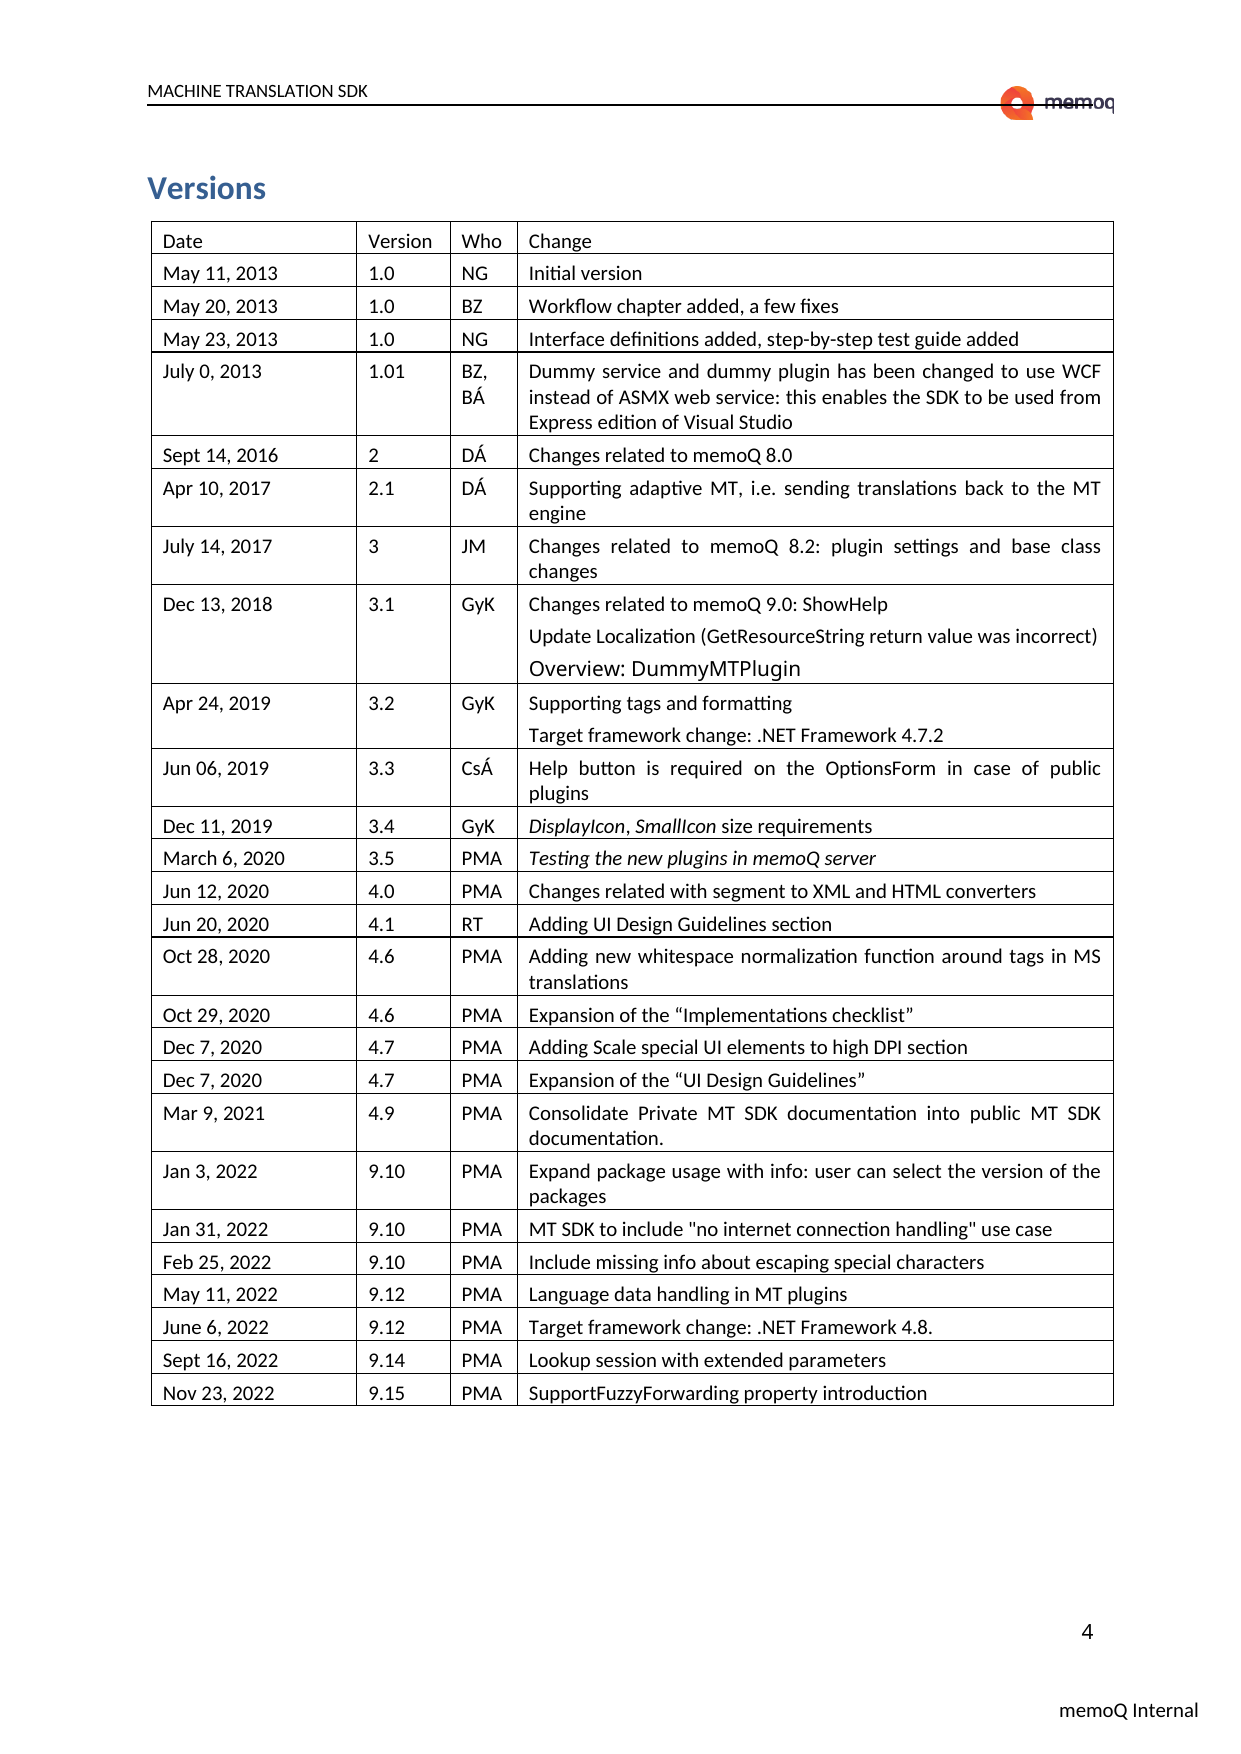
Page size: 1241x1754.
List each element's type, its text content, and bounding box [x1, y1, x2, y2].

table_cell 9.12 [357, 1308, 450, 1340]
table_cell BZ, BÁ [451, 353, 517, 435]
table_cell May 11, 2013 [152, 254, 356, 286]
table_cell PMA [451, 1152, 517, 1209]
table_cell SupportFuzzyForwarding property introduction [518, 1374, 1113, 1405]
table_cell Oct 29, 2020 [152, 996, 356, 1027]
table_cell 9.14 [357, 1341, 450, 1372]
picture [1000, 86, 1114, 120]
table_cell July 0, 2013 [152, 353, 356, 435]
table_cell Nov 23, 2022 [152, 1374, 356, 1405]
table_cell 3.2 [357, 684, 450, 747]
table_cell Oct 28, 2020 [152, 938, 356, 994]
table_cell PMA [451, 872, 517, 904]
table_header Date [152, 222, 356, 253]
table_cell July 14, 2017 [152, 527, 356, 584]
table_cell Mar 9, 2021 [152, 1094, 356, 1151]
table_cell GyK [451, 585, 517, 683]
table_cell 1.0 [357, 254, 450, 286]
table_cell Supporting tags and formatting Target framework change: .NET Framework 4.7.2 [518, 684, 1113, 747]
table_cell DÁ [451, 436, 517, 468]
table_cell PMA [451, 996, 517, 1027]
table_cell 4.9 [357, 1094, 450, 1151]
table_cell Jun 12, 2020 [152, 872, 356, 904]
table_cell Language data handling in MT plugins [518, 1275, 1113, 1307]
table_cell Help button is required on the OptionsForm in case of public plugins [518, 749, 1113, 806]
table_cell Include missing info about escaping special characters [518, 1243, 1113, 1274]
table_cell June 6, 2022 [152, 1308, 356, 1340]
table_header Change [518, 222, 1113, 253]
table_cell May 11, 2022 [152, 1275, 356, 1307]
table_cell PMA [451, 1028, 517, 1060]
table_cell 3.1 [357, 585, 450, 683]
table_cell 9.10 [357, 1210, 450, 1242]
table_cell Dummy service and dummy plugin has been changed to use WCF instead of ASMX web service: this enables the SDK to be used from Express edition of Visual Studio [518, 353, 1113, 435]
table_cell 9.15 [357, 1374, 450, 1405]
table_cell Dec 7, 2020 [152, 1028, 356, 1060]
table_cell PMA [451, 1308, 517, 1340]
table_cell May 23, 2013 [152, 320, 356, 351]
table_cell MT SDK to include "no internet connection handling" use case [518, 1210, 1113, 1242]
table_cell Dec 13, 2018 [152, 585, 356, 683]
table_cell Adding new whitespace normalization function around tags in MS translations [518, 938, 1113, 994]
table_cell PMA [451, 938, 517, 994]
table_cell 4.7 [357, 1028, 450, 1060]
table_cell Expand package usage with info: user can select the version of the packages [518, 1152, 1113, 1209]
table_cell PMA [451, 1374, 517, 1405]
table_cell CsÁ [451, 749, 517, 806]
table_cell GyK [451, 807, 517, 838]
table_cell Expansion of the “UI Design Guidelines” [518, 1061, 1113, 1093]
table_cell PMA [451, 1210, 517, 1242]
table_cell DÁ [451, 469, 517, 526]
table_cell PMA [451, 1275, 517, 1307]
table_cell 9.10 [357, 1152, 450, 1209]
table_cell Jan 3, 2022 [152, 1152, 356, 1209]
table_cell March 6, 2020 [152, 839, 356, 871]
table_cell RT [451, 905, 517, 936]
table_cell Sept 14, 2016 [152, 436, 356, 468]
table_cell Interface definitions added, step-by-step test guide added [518, 320, 1113, 351]
table_cell 3 [357, 527, 450, 584]
table_cell 3.3 [357, 749, 450, 806]
table_header Version [357, 222, 450, 253]
table_cell PMA [451, 1243, 517, 1274]
table_cell PMA [451, 1341, 517, 1372]
table_cell GyK [451, 684, 517, 747]
table_cell Changes related to memoQ 9.0: ShowHelp Update Localization (GetResourceString return value was incorrect) Overview: DummyMTPlugin [518, 585, 1113, 683]
table_cell Changes related with segment to XML and HTML converters [518, 872, 1113, 904]
table_cell 4.1 [357, 905, 450, 936]
table_cell Testing the new plugins in memoQ server [518, 839, 1113, 871]
table_cell Expansion of the “Implementations checklist” [518, 996, 1113, 1027]
table_cell 1.01 [357, 353, 450, 435]
table_cell Apr 10, 2017 [152, 469, 356, 526]
table_cell Changes related to memoQ 8.0 [518, 436, 1113, 468]
table_cell Apr 24, 2019 [152, 684, 356, 747]
table_cell Consolidate Private MT SDK documentation into public MT SDK documentation. [518, 1094, 1113, 1151]
table_cell NG [451, 254, 517, 286]
table_cell 9.10 [357, 1243, 450, 1274]
table_cell 9.12 [357, 1275, 450, 1307]
table_cell Feb 25, 2022 [152, 1243, 356, 1274]
table_cell Changes related to memoQ 8.2: plugin settings and base class changes [518, 527, 1113, 584]
table_cell 3.5 [357, 839, 450, 871]
table_cell Jan 31, 2022 [152, 1210, 356, 1242]
table_cell Jun 06, 2019 [152, 749, 356, 806]
table_cell 4.7 [357, 1061, 450, 1093]
table_cell Dec 11, 2019 [152, 807, 356, 838]
table_cell 4.6 [357, 996, 450, 1027]
table_cell 2.1 [357, 469, 450, 526]
table_cell 1.0 [357, 320, 450, 351]
table_cell May 20, 2013 [152, 287, 356, 319]
table_header Who [451, 222, 517, 253]
table_cell PMA [451, 839, 517, 871]
table_cell 2 [357, 436, 450, 468]
table_cell NG [451, 320, 517, 351]
table_cell 1.0 [357, 287, 450, 319]
table_cell 3.4 [357, 807, 450, 838]
table_cell 4.6 [357, 938, 450, 994]
table_cell Target framework change: .NET Framework 4.8. [518, 1308, 1113, 1340]
subtitle Versions [147, 141, 1093, 208]
table_cell Supporting adaptive MT, i.e. sending translations back to the MT engine [518, 469, 1113, 526]
table_cell Adding Scale special UI elements to high DPI section [518, 1028, 1113, 1060]
table_cell BZ [451, 287, 517, 319]
table_cell 4.0 [357, 872, 450, 904]
table_cell PMA [451, 1094, 517, 1151]
table_cell Dec 7, 2020 [152, 1061, 356, 1093]
table_cell Sept 16, 2022 [152, 1341, 356, 1372]
table_cell Adding UI Design Guidelines section [518, 905, 1113, 936]
table_cell Workflow chapter added, a few fixes [518, 287, 1113, 319]
table_cell Jun 20, 2020 [152, 905, 356, 936]
table_cell DisplayIcon, SmallIcon size requirements [518, 807, 1113, 838]
table_cell JM [451, 527, 517, 584]
table_cell Initial version [518, 254, 1113, 286]
table_cell Lookup session with extended parameters [518, 1341, 1113, 1372]
table_cell PMA [451, 1061, 517, 1093]
